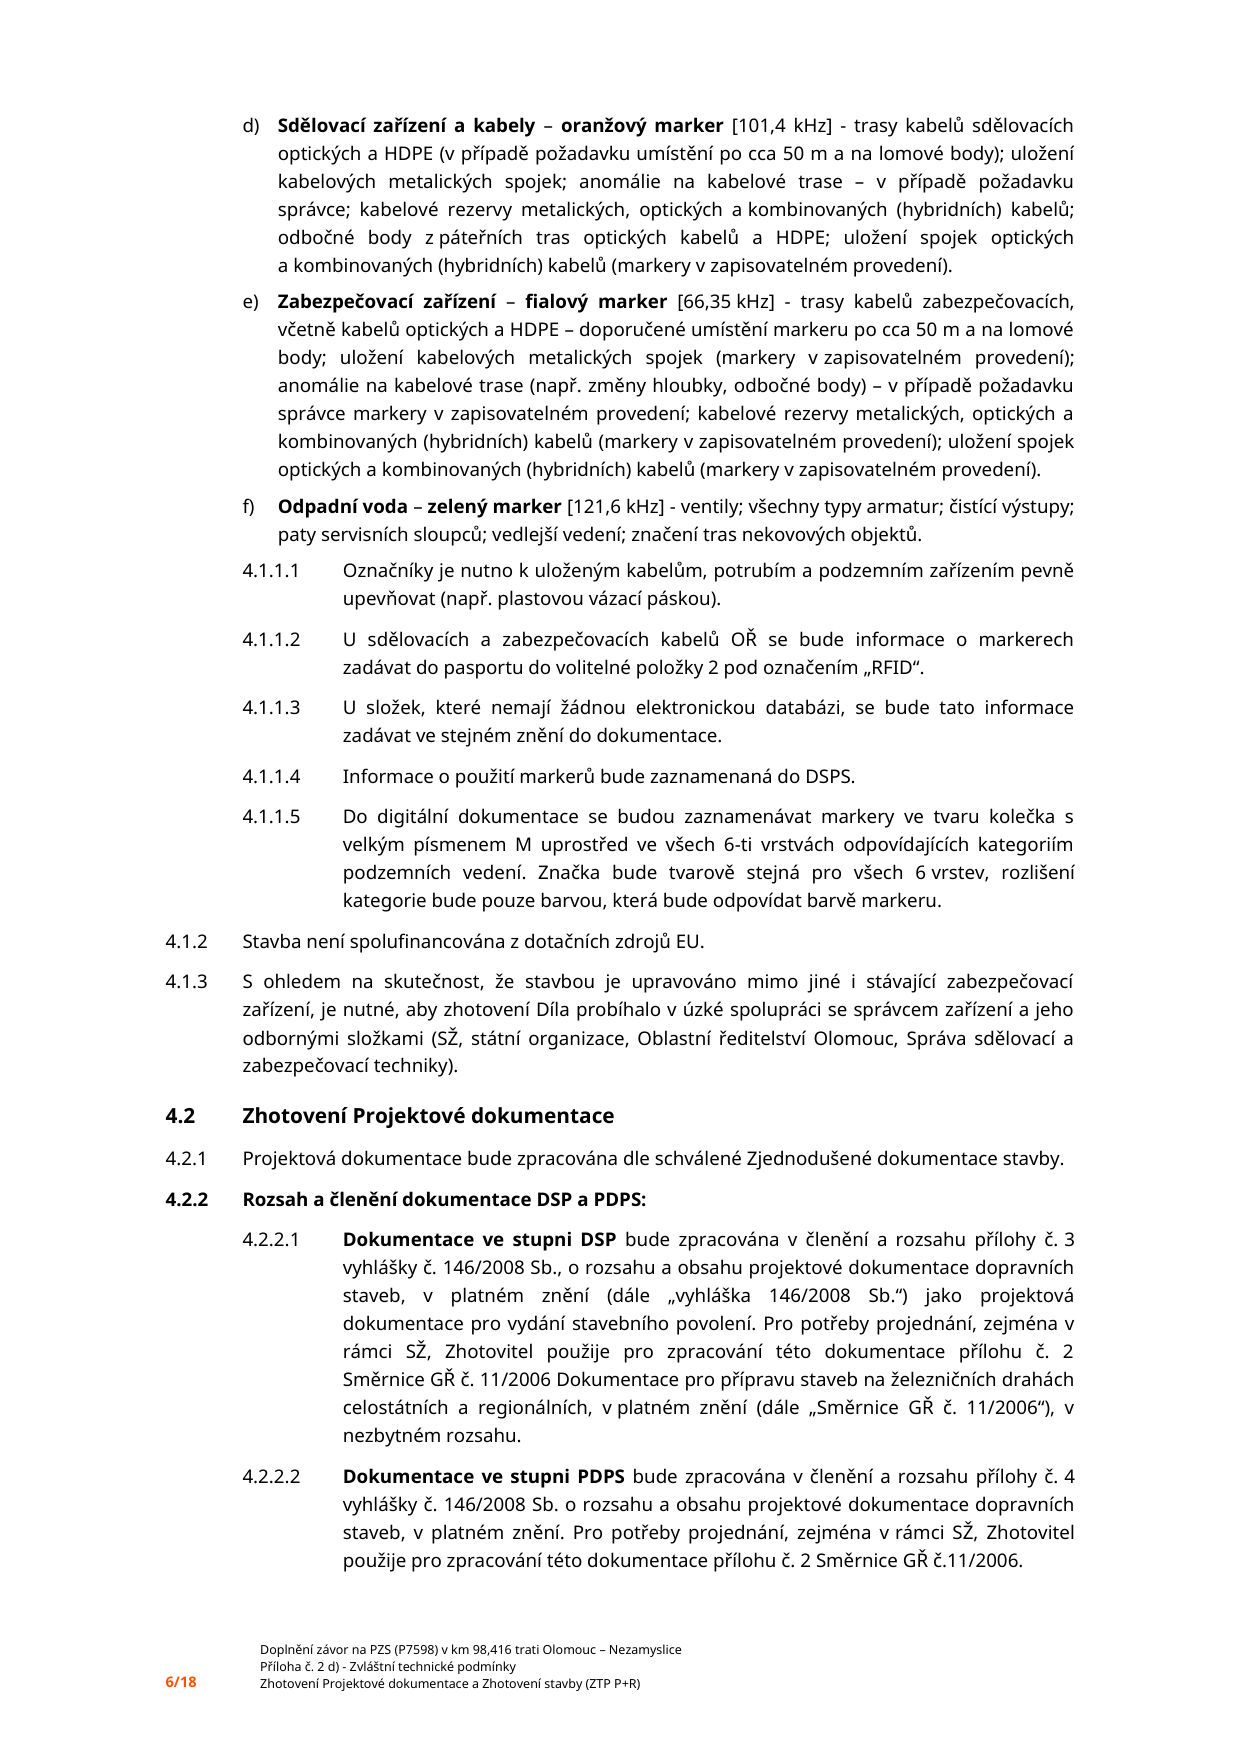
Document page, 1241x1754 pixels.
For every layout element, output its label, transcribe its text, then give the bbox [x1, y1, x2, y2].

text Informace o použití markerů bude zaznamenaná do DSPS. [242, 763, 1075, 789]
text Sdělovací zařízení a kabely – oranžový marker [101,4 kHz] - trasy kabelů sdělovacích optických a HDPE (v případě požadavku umístění po cca 50 m a na lomové body); uložení kabelových metalických spojek; anomálie na kabelové trase – v případě požadavku správce; kabelové rezervy metalických, optických a kombinovaných (hybridních) kabelů; odbočné body z páteřních tras optických kabelů a HDPE; uložení spojek optických a kombinovaných (hybridních) kabelů (markery v zapisovatelném provedení). [242, 112, 1075, 278]
text Označníky je nutno k uloženým kabelům, potrubím a podzemním zařízením pevně upevňovat (např. plastovou vázací páskou). [242, 557, 1075, 611]
text Dokumentace ve stupni PDPS bude zpracována v členění a rozsahu přílohy č. 4 vyhlášky č. 146/2008 Sb. o rozsahu a obsahu projektové dokumentace dopravních staveb, v platném znění. Pro potřeby projednání, zejména v rámci SŽ, Zhotovitel použije pro zpracování této dokumentace přílohu č. 2 Směrnice GŘ č.11/2006. [242, 1463, 1075, 1573]
text Zabezpečovací zařízení – fialový marker [66,35 kHz] - trasy kabelů zabezpečovacích, včetně kabelů optických a HDPE – doporučené umístění markeru po cca 50 m a na lomové body; uložení kabelových metalických spojek (markery v zapisovatelném provedení); anomálie na kabelové trase (např. změny hloubky, odbočné body) – v případě požadavku správce markery v zapisovatelném provedení; kabelové rezervy metalických, optických a kombinovaných (hybridních) kabelů (markery v zapisovatelném provedení); uložení spojek optických a kombinovaných (hybridních) kabelů (markery v zapisovatelném provedení). [242, 289, 1075, 482]
text Dokumentace ve stupni DSP bude zpracována v členění a rozsahu přílohy č. 3 vyhlášky č. 146/2008 Sb., o rozsahu a obsahu projektové dokumentace dopravních staveb, v platném znění (dále „vyhláška 146/2008 Sb.“) jako projektová dokumentace pro vydání stavebního povolení. Pro potřeby projednání, zejména v rámci SŽ, Zhotovitel použije pro zpracování této dokumentace přílohu č. 2 Směrnice GŘ č. 11/2006 Dokumentace pro přípravu staveb na železničních drahách celostátních a regionálních, v platném znění (dále „Směrnice GŘ č. 11/2006“), v nezbytném rozsahu. [242, 1226, 1075, 1448]
text Projektová dokumentace bude zpracována dle schválené Zjednodušené dokumentace stavby. [165, 1145, 1075, 1171]
text Zhotovení Projektové dokumentace [165, 1102, 1075, 1130]
text Odpadní voda – zelený marker [121,6 kHz] - ventily; všechny typy armatur; čistící výstupy; paty servisních sloupců; vedlejší vedení; značení tras nekovových objektů. [242, 493, 1075, 547]
text Do digitální dokumentace se budou zaznamenávat markery ve tvaru kolečka s velkým písmenem M uprostřed ve všech 6-ti vrstvách odpovídajících kategoriím podzemních vedení. Značka bude tvarově stejná pro všech 6 vrstev, rozlišení kategorie bude pouze barvou, která bude odpovídat barvě markeru. [242, 804, 1075, 913]
text Stavba není spolufinancována z dotačních zdrojů EU. [165, 928, 1075, 954]
text U sdělovacích a zabezpečovacích kabelů OŘ se bude informace o markerech zadávat do pasportu do volitelné položky 2 pod označením „RFID“. [242, 626, 1075, 679]
text S ohledem na skutečnost, že stavbou je upravováno mimo jiné i stávající zabezpečovací zařízení, je nutné, aby zhotovení Díla probíhalo v úzké spolupráci se správcem zařízení a jeho odbornými složkami (SŽ, státní organizace, Oblastní ředitelství Olomouc, Správa sdělovací a zabezpečovací techniky). [165, 969, 1075, 1078]
text Rozsah a členění dokumentace DSP a PDPS: [165, 1186, 1075, 1211]
text U složek, které nemají žádnou elektronickou databázi, se bude tato informace zadávat ve stejném znění do dokumentace. [242, 694, 1075, 748]
